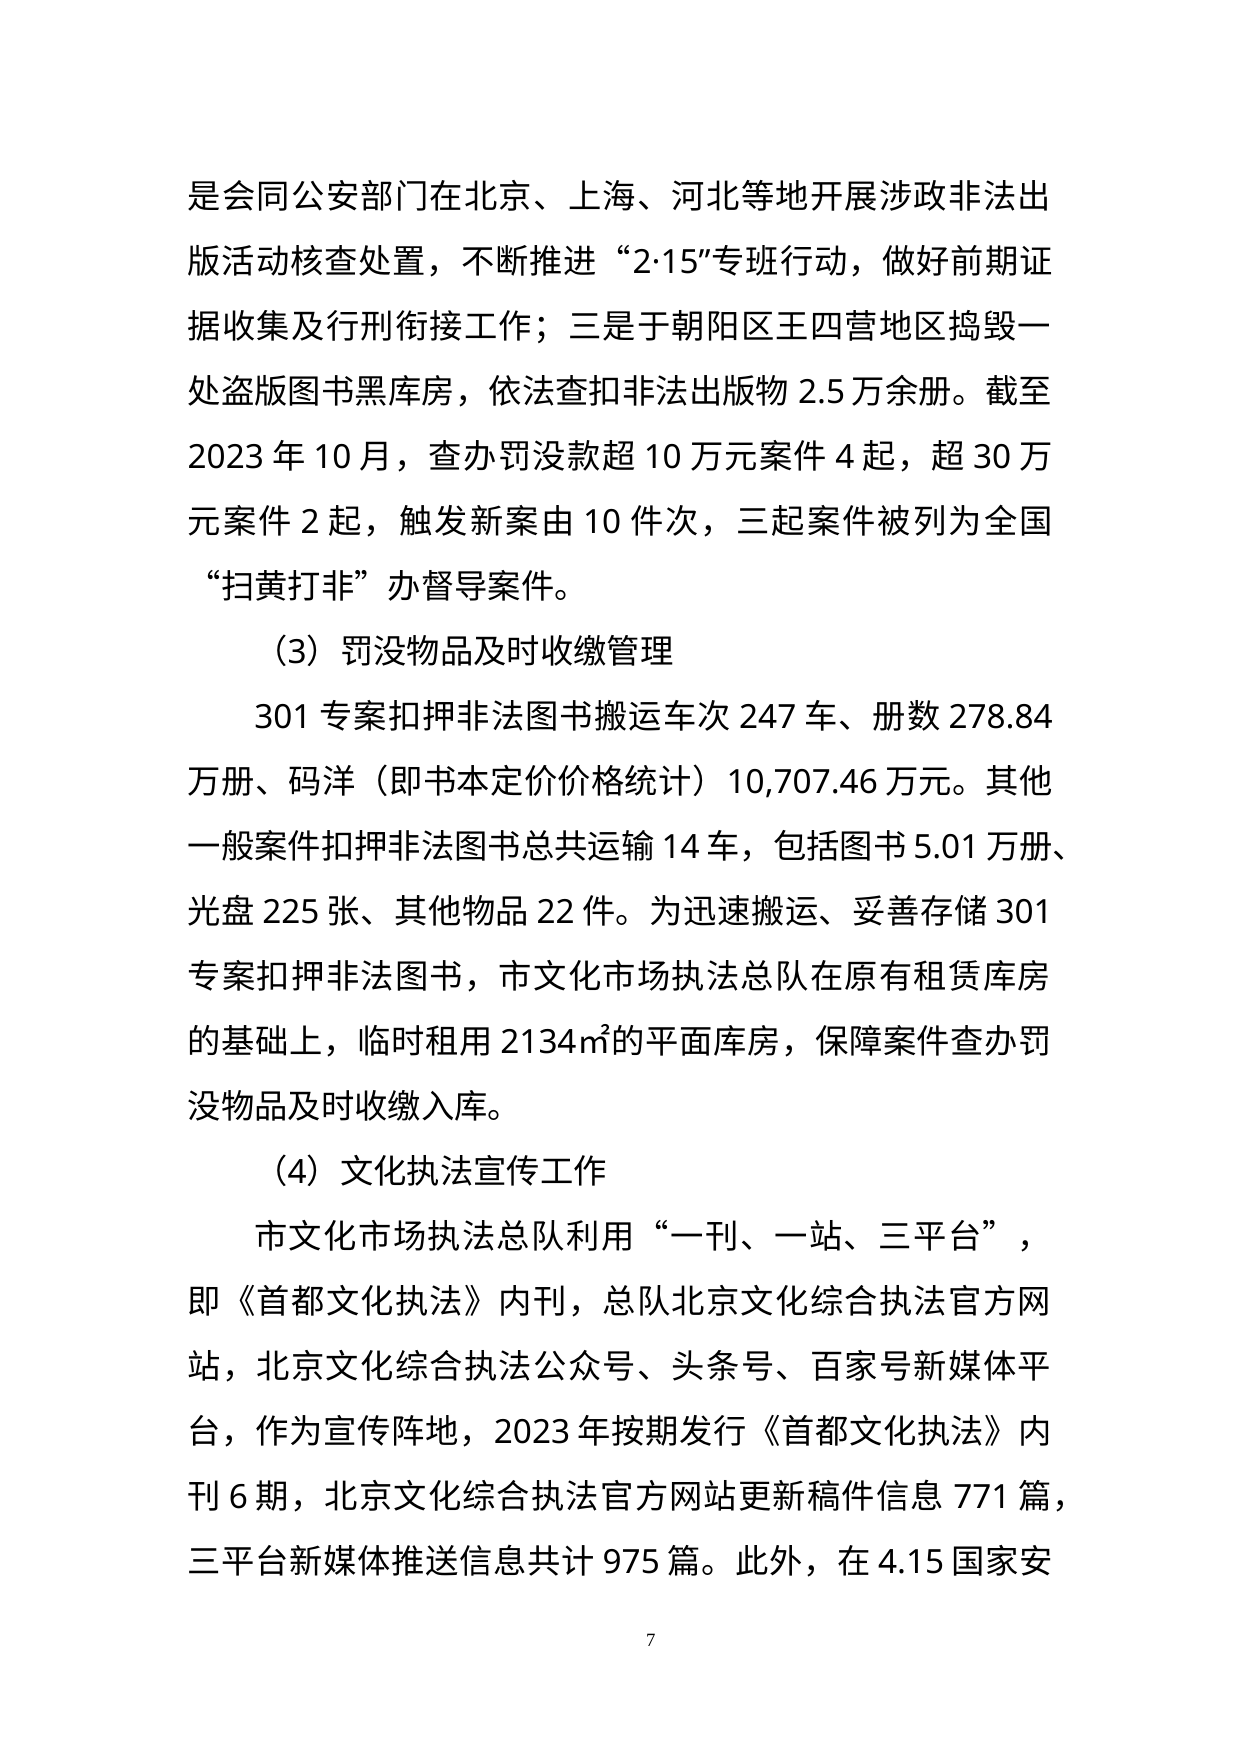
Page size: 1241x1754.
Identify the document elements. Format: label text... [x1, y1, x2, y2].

text （3）罚没物品及时收缴管理 [187, 617, 1053, 682]
text （4）文化执法宣传工作 [187, 1137, 1053, 1202]
text 301专案扣押非法图书搬运车次247车、册数278.84万册、码洋（即书本定价价格统计）10,707.46万元。其他一般案件扣押非法图书总共运输14车，包括图书5.01万册、光盘225张、其他物品22件。为迅速搬运、妥善存储301专案扣押非法图书，市文化市场执法总队在原有租赁库房的基础上，临时租用2134㎡的平面库房，保障案件查办罚没物品及时收缴入库。 [187, 682, 1053, 1137]
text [187, 1202, 1053, 1592]
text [187, 162, 1053, 617]
